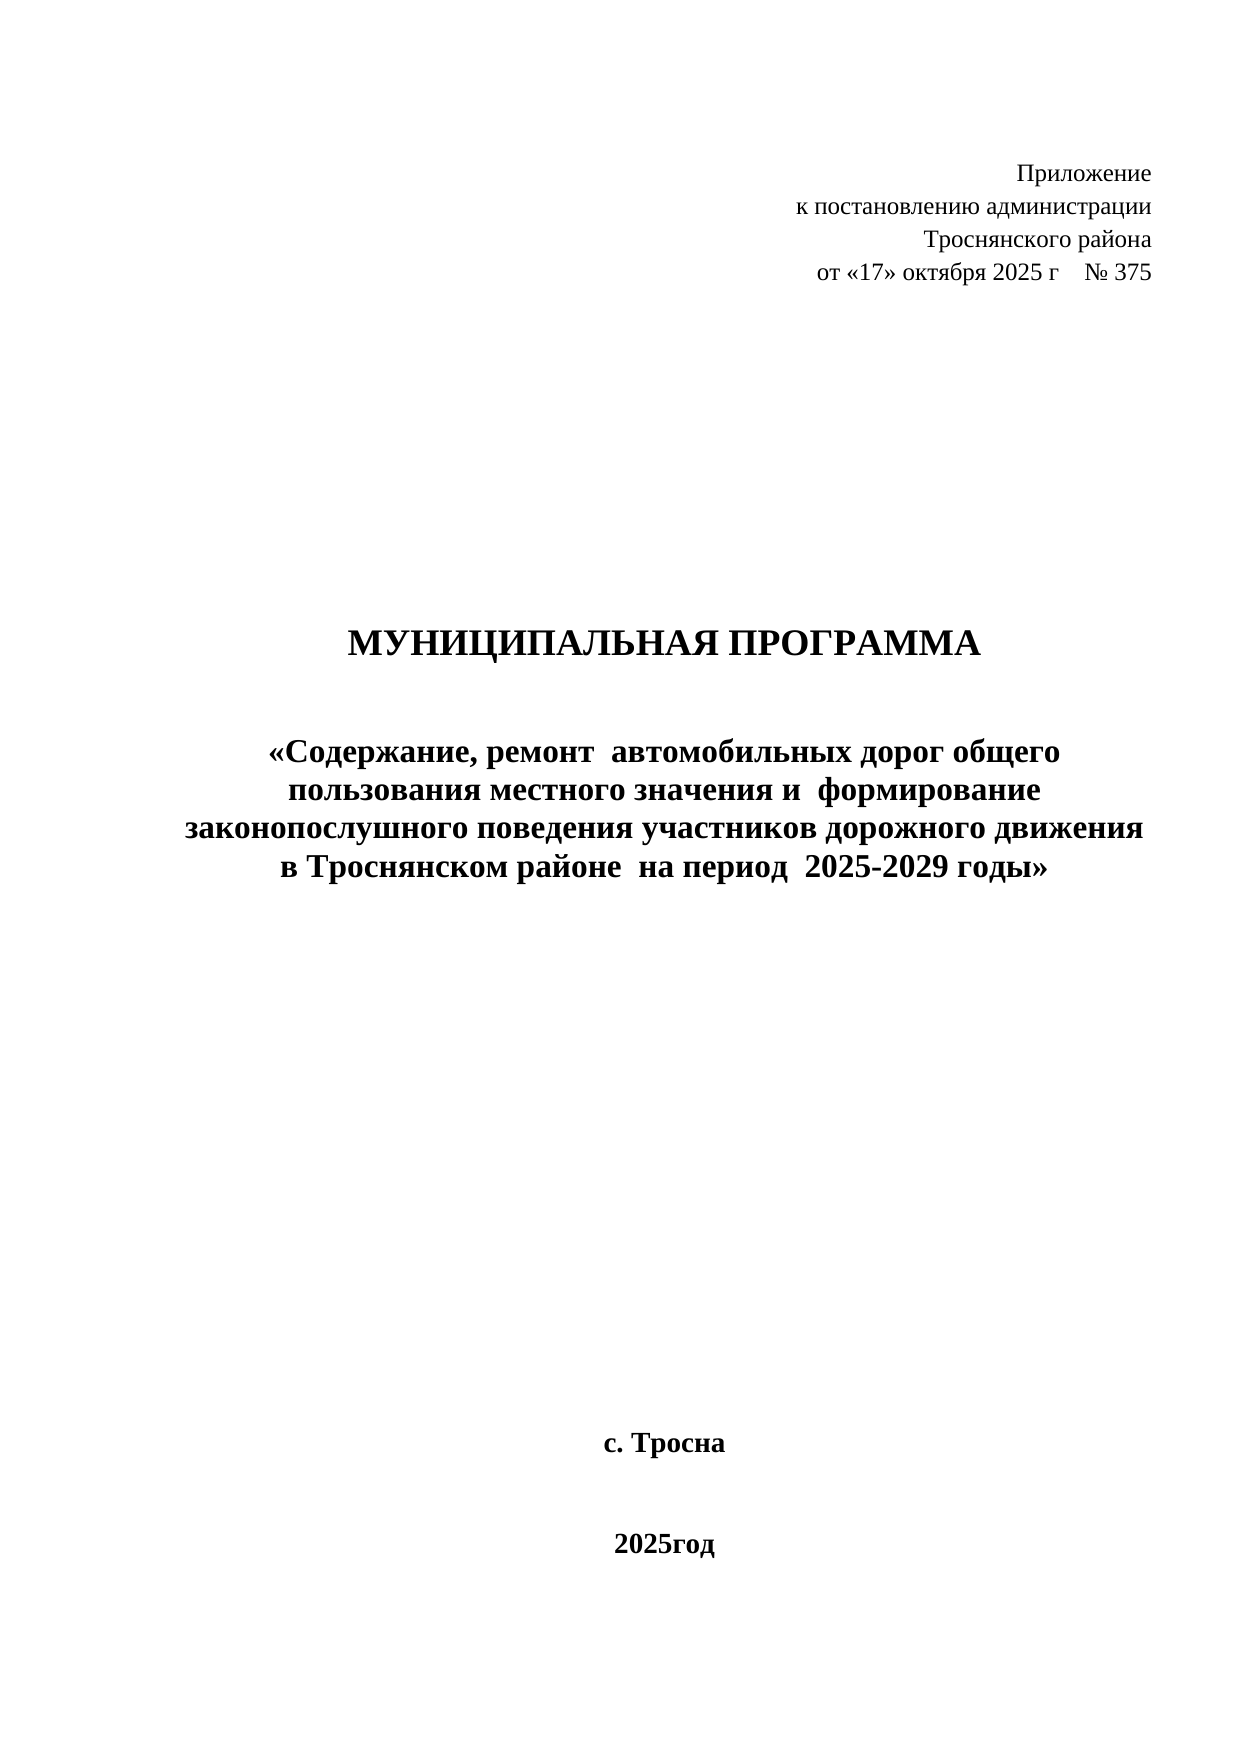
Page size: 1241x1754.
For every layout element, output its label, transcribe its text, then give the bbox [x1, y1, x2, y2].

text МУНИЦИПАЛЬНАЯ ПРОГРАММА [177, 621, 1152, 664]
text 2025год [177, 1526, 1152, 1560]
title Троснянского района [177, 224, 1152, 253]
title к постановлению администрации [177, 191, 1152, 220]
title от «17» октября 2025 г № 375 [177, 257, 1152, 286]
title Приложение [177, 158, 1152, 187]
text с. Тросна [177, 1426, 1152, 1459]
text «Содержание, ремонт автомобильных дорог общего пользования местного значения и формирование законопослушного поведения участников дорожного движения в Троснянском районе на период 2025-2029 годы» [177, 731, 1152, 884]
